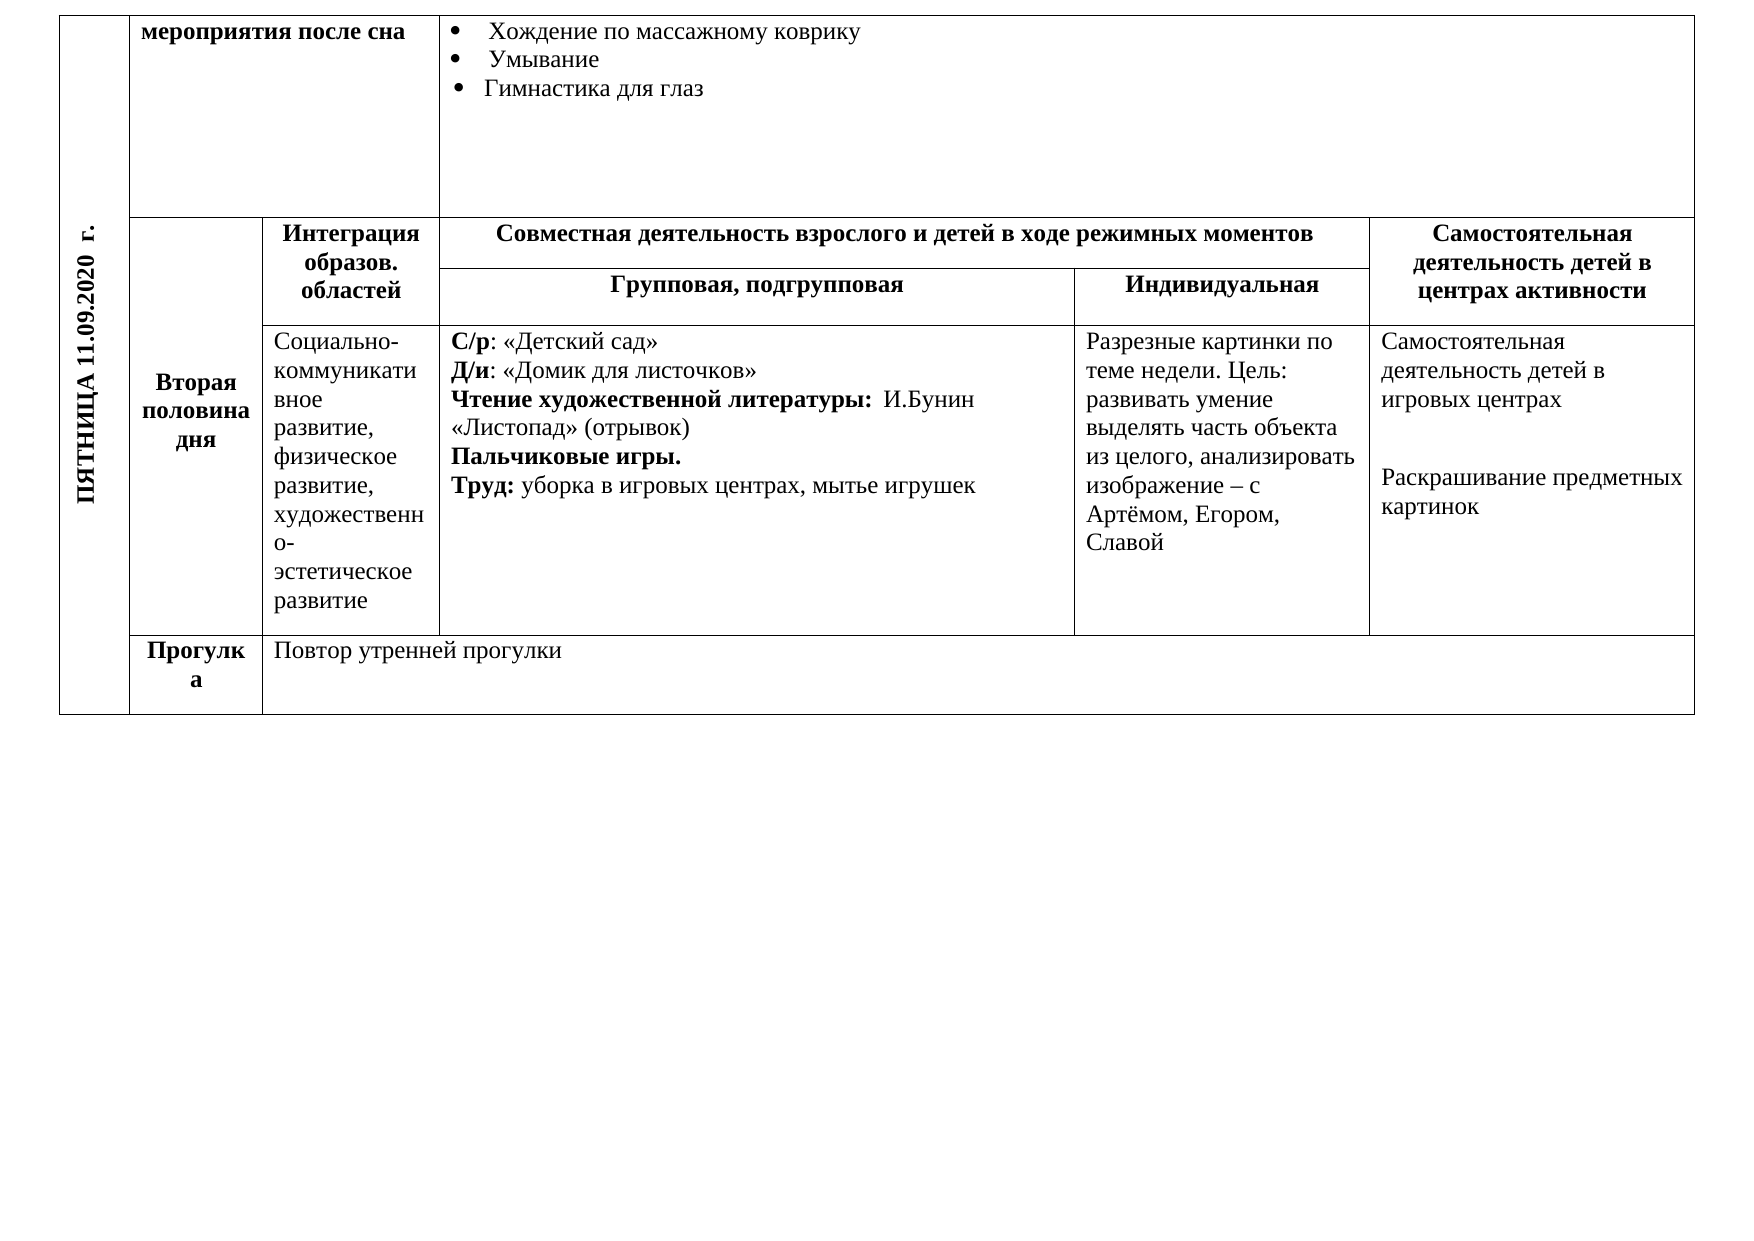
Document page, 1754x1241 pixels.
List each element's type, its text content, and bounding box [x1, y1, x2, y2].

table_cell Групповая, подгрупповая [440, 269, 1074, 325]
table_cell Прогулка [130, 636, 262, 714]
table_cell Вторая половина дня [130, 218, 262, 634]
table_cell Самостоятельная деятельность детей в центрах активности [1370, 218, 1694, 325]
table_cell Интеграция образов. областей [263, 218, 439, 325]
table_cell Совместная деятельность взрослого и детей в ходе режимных моментов [440, 218, 1369, 268]
table_cell Индивидуальная [1075, 269, 1369, 325]
table_cell Социально-коммуникативное развитие, физическое развитие, художественно-эстетическое развитие [263, 326, 439, 634]
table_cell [130, 16, 439, 217]
table_cell С/р: «Детский сад» Д/и: «Домик для листочков» Чтение художественной литературы: И.Бунин «Листопад» (отрывок) Пальчиковые игры. Труд: уборка в игровых центрах, мытье игрушек [440, 326, 1074, 634]
table_cell Повтор утренней прогулки [263, 636, 1694, 714]
table_cell Самостоятельная деятельность детей в игровых центрах Раскрашивание предметных картинок [1370, 326, 1694, 634]
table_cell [440, 16, 1694, 217]
table_cell Разрезные картинки по теме недели. Цель: развивать умение выделять часть объекта из целого, анализировать изображение – с Артёмом, Егором, Славой [1075, 326, 1369, 634]
